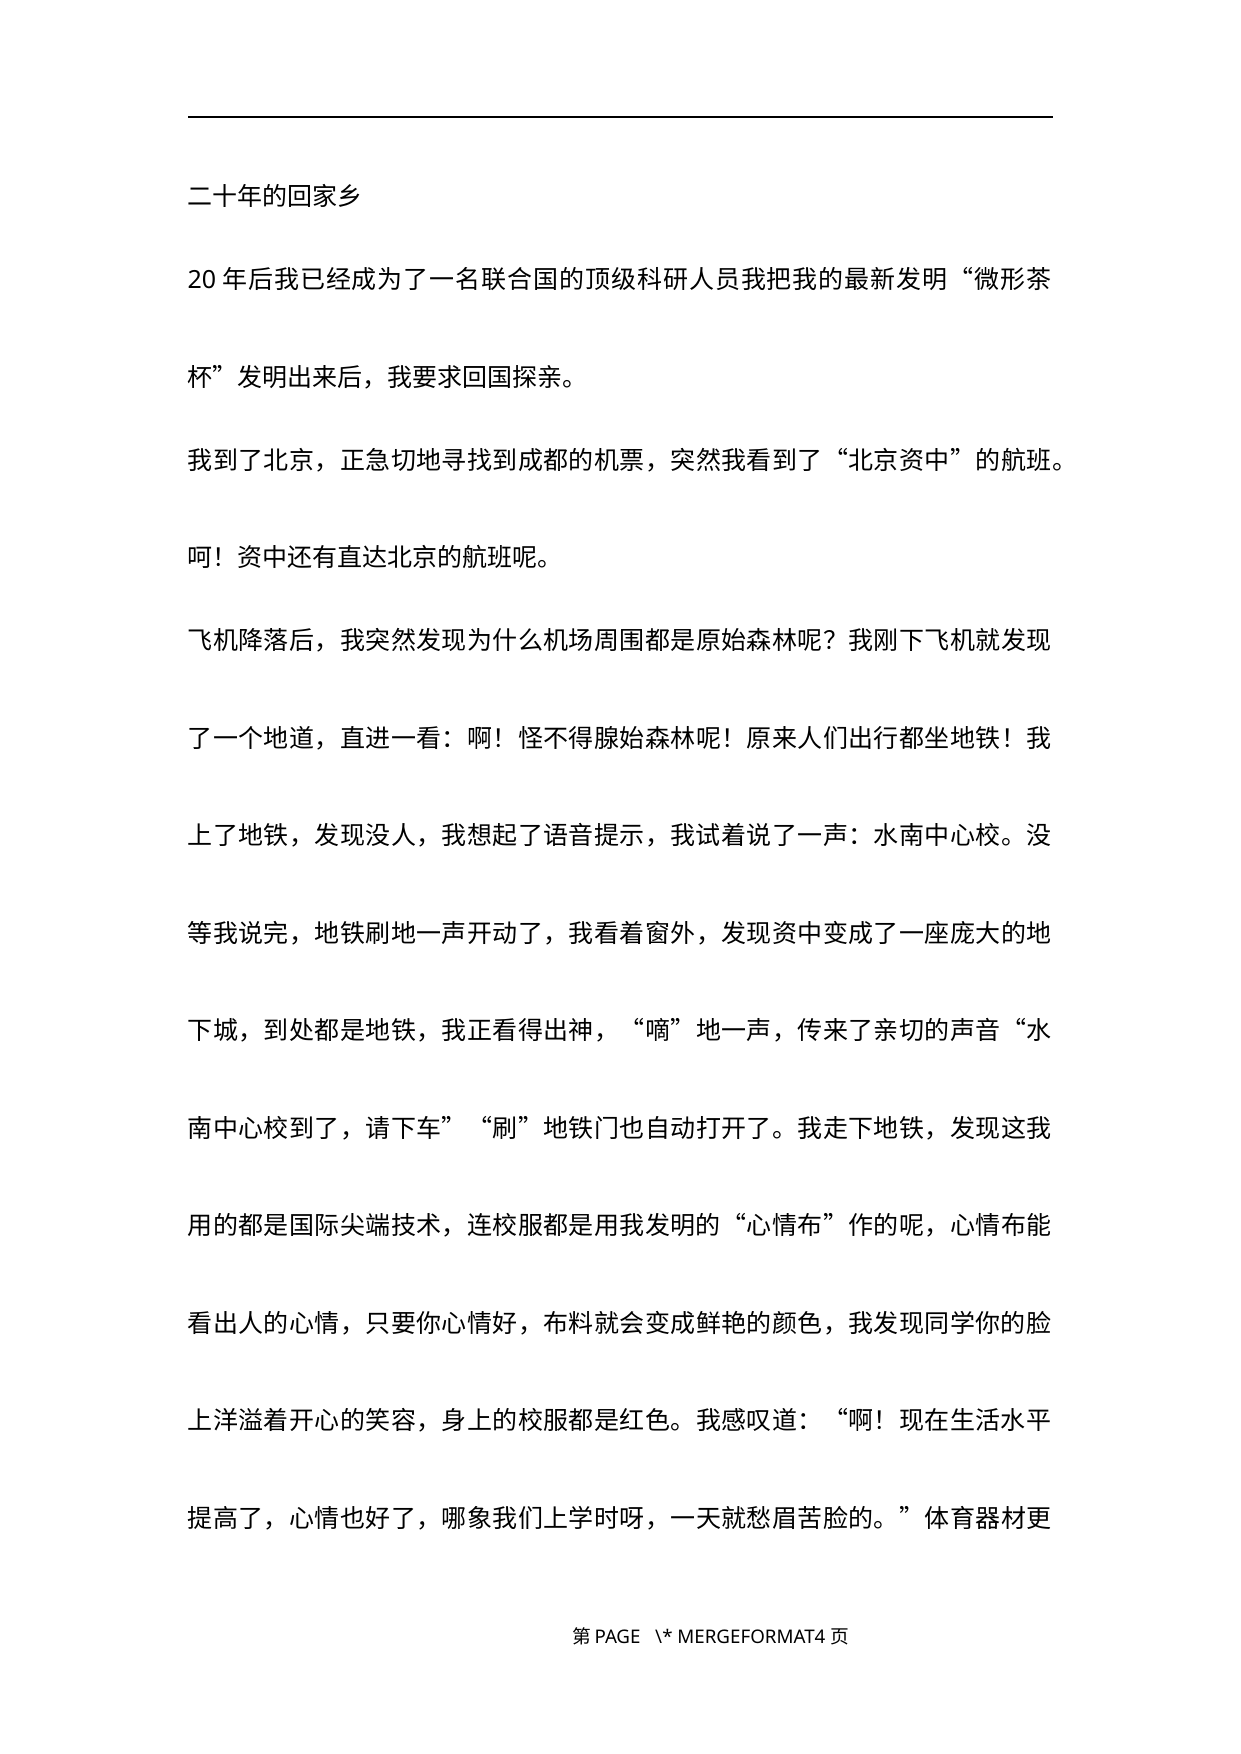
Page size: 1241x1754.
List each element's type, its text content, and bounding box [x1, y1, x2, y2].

text 我到了北京，正急切地寻找到成都的机票，突然我看到了“北京资中”的航班。呵！资中还有直达北京的航班呢。 [187, 426, 1053, 588]
text 20年后我已经成为了一名联合国的顶级科研人员我把我的最新发明“微形茶杯”发明出来后，我要求回国探亲。 [187, 245, 1053, 408]
text 二十年的回家乡 [187, 162, 1053, 227]
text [187, 606, 1053, 1549]
